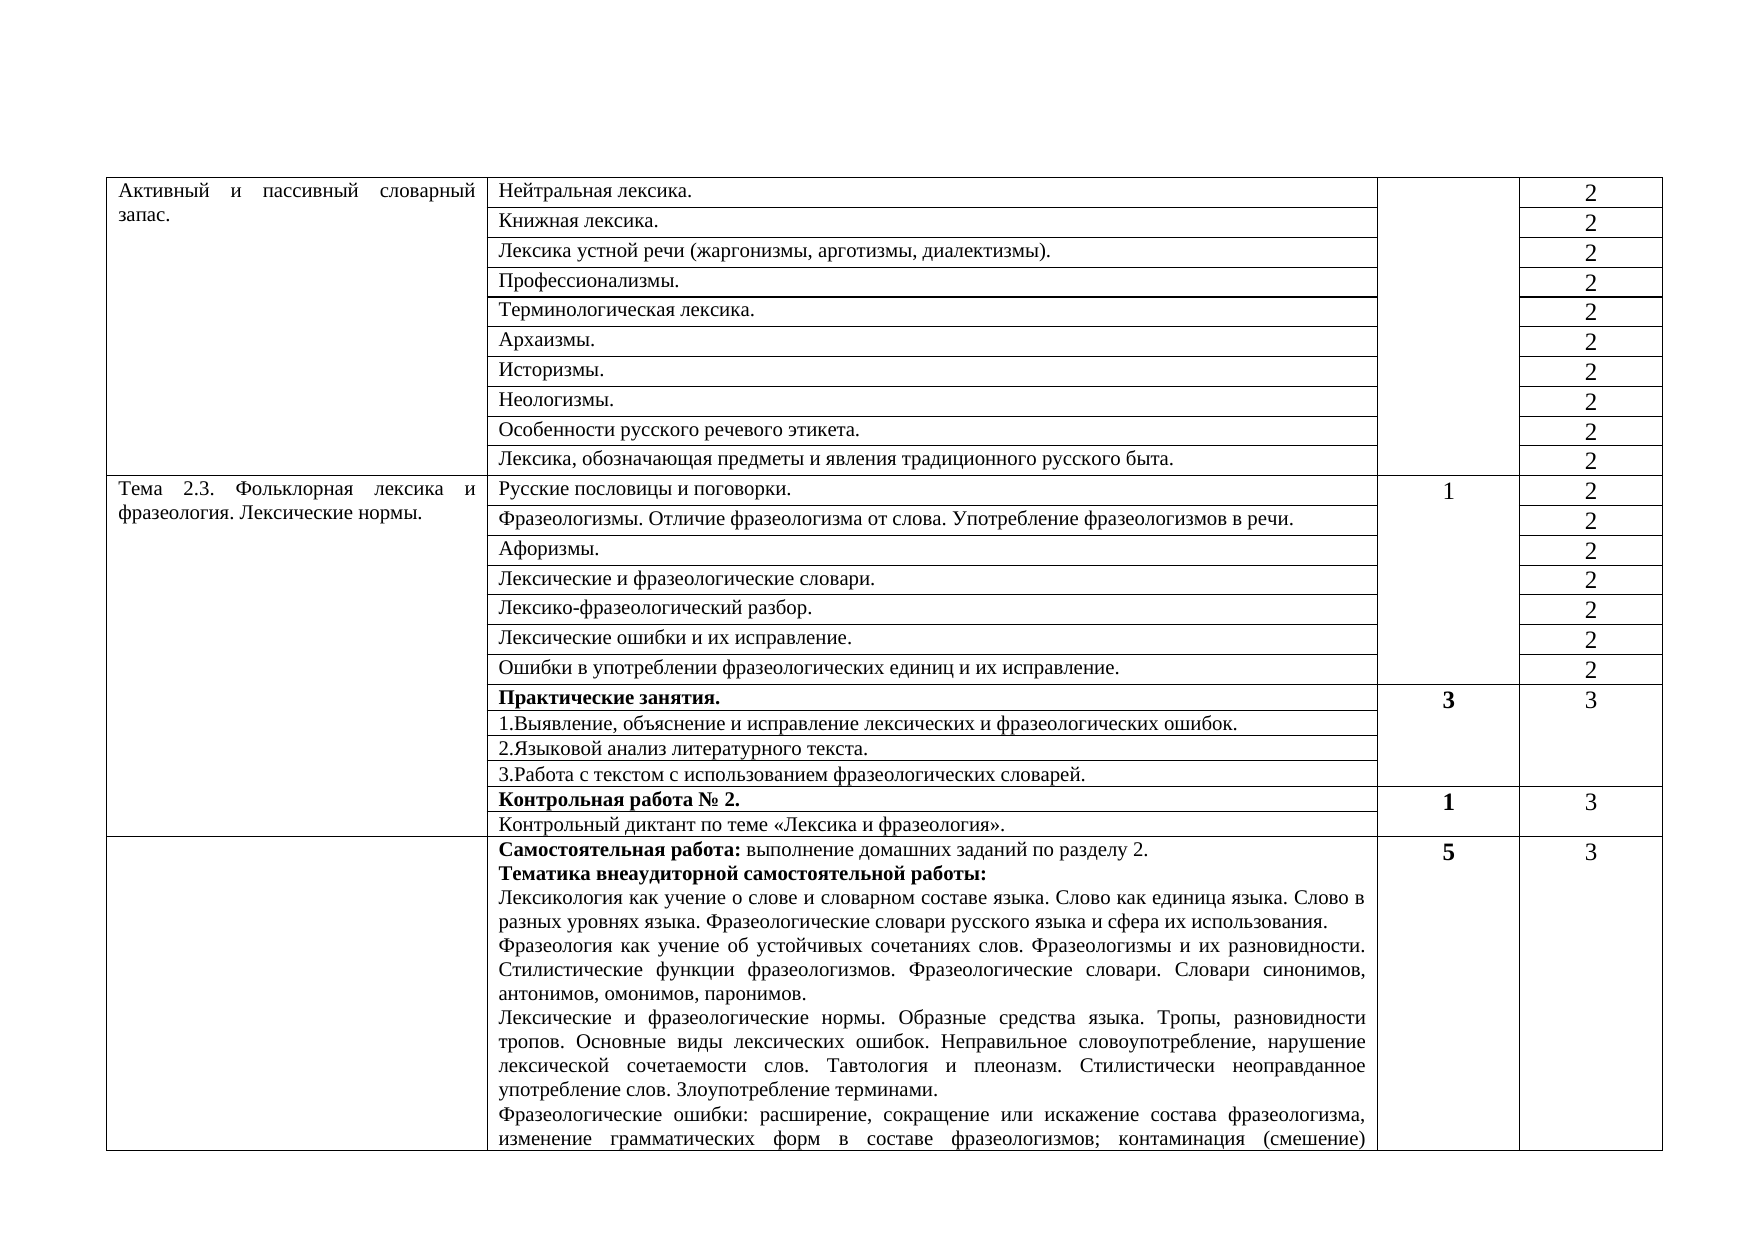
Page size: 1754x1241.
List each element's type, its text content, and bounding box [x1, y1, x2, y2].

table_cell Практические занятия. [488, 685, 1377, 710]
table_cell 2 [1520, 387, 1662, 416]
table_cell 2 [1520, 446, 1662, 475]
table_cell 3 [1520, 787, 1662, 836]
table_cell 1 [1378, 787, 1519, 836]
table_cell Книжная лексика. [488, 208, 1377, 237]
table_cell Неологизмы. [488, 387, 1377, 416]
table_cell Лексика устной речи (жаргонизмы, арготизмы, диалектизмы). [488, 238, 1377, 267]
table_cell Историзмы. [488, 357, 1377, 386]
table_cell Контрольный диктант по теме «Лексика и фразеология». [488, 812, 1377, 836]
table_cell 2 [1520, 625, 1662, 654]
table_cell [488, 837, 1377, 1149]
table_cell Ошибки в употреблении фразеологических единиц и их исправление. [488, 655, 1377, 684]
table_cell Архаизмы. [488, 327, 1377, 356]
table_cell [107, 837, 487, 1149]
table_cell 2 [1520, 417, 1662, 445]
table_cell 1.Выявление, объяснение и исправление лексических и фразеологических ошибок. [488, 711, 1377, 735]
table_cell Афоризмы. [488, 536, 1377, 564]
table_cell Лексические и фразеологические словари. [488, 566, 1377, 594]
table_cell 3.Работа с текстом с использованием фразеологических словарей. [488, 761, 1377, 786]
table_cell Лексика, обозначающая предметы и явления традиционного русского быта. [488, 446, 1377, 475]
table_cell Фразеологизмы. Отличие фразеологизма от слова. Употребление фразеологизмов в речи. [488, 506, 1377, 535]
table_cell 2 [1520, 357, 1662, 386]
table_cell 2 [1520, 566, 1662, 594]
table_cell 3 [1520, 837, 1662, 1149]
table_cell 2 [1520, 655, 1662, 684]
table_cell Тема 2.3. Фольклорная лексика и фразеология. Лексические нормы. [107, 476, 487, 836]
table_cell 2 [1520, 476, 1662, 505]
table_cell Терминологическая лексика. [488, 298, 1377, 326]
table_cell 2 [1520, 506, 1662, 535]
table_cell 2 [1520, 178, 1662, 207]
table_cell 2 [1520, 298, 1662, 326]
table_cell 2 [1520, 238, 1662, 267]
table_cell Русские пословицы и поговорки. [488, 476, 1377, 505]
table_cell Нейтральная лексика. [488, 178, 1377, 207]
table_cell 3 [1378, 685, 1519, 786]
table_cell Особенности русского речевого этикета. [488, 417, 1377, 445]
table_cell 3 [1520, 685, 1662, 786]
table_cell 1 [1378, 476, 1519, 684]
table_cell Лексико-фразеологический разбор. [488, 595, 1377, 624]
table_cell 2 [1520, 595, 1662, 624]
table_cell Контрольная работа № 2. [488, 787, 1377, 811]
table_cell 2 [1520, 268, 1662, 296]
table_cell Профессионализмы. [488, 268, 1377, 296]
table_cell Лексические ошибки и их исправление. [488, 625, 1377, 654]
table_cell 2 [1520, 536, 1662, 564]
table_cell 2 [1520, 327, 1662, 356]
table_cell 2 [1520, 208, 1662, 237]
table_cell 5 [1378, 837, 1519, 1149]
table_cell 2.Языковой анализ литературного текста. [488, 736, 1377, 760]
